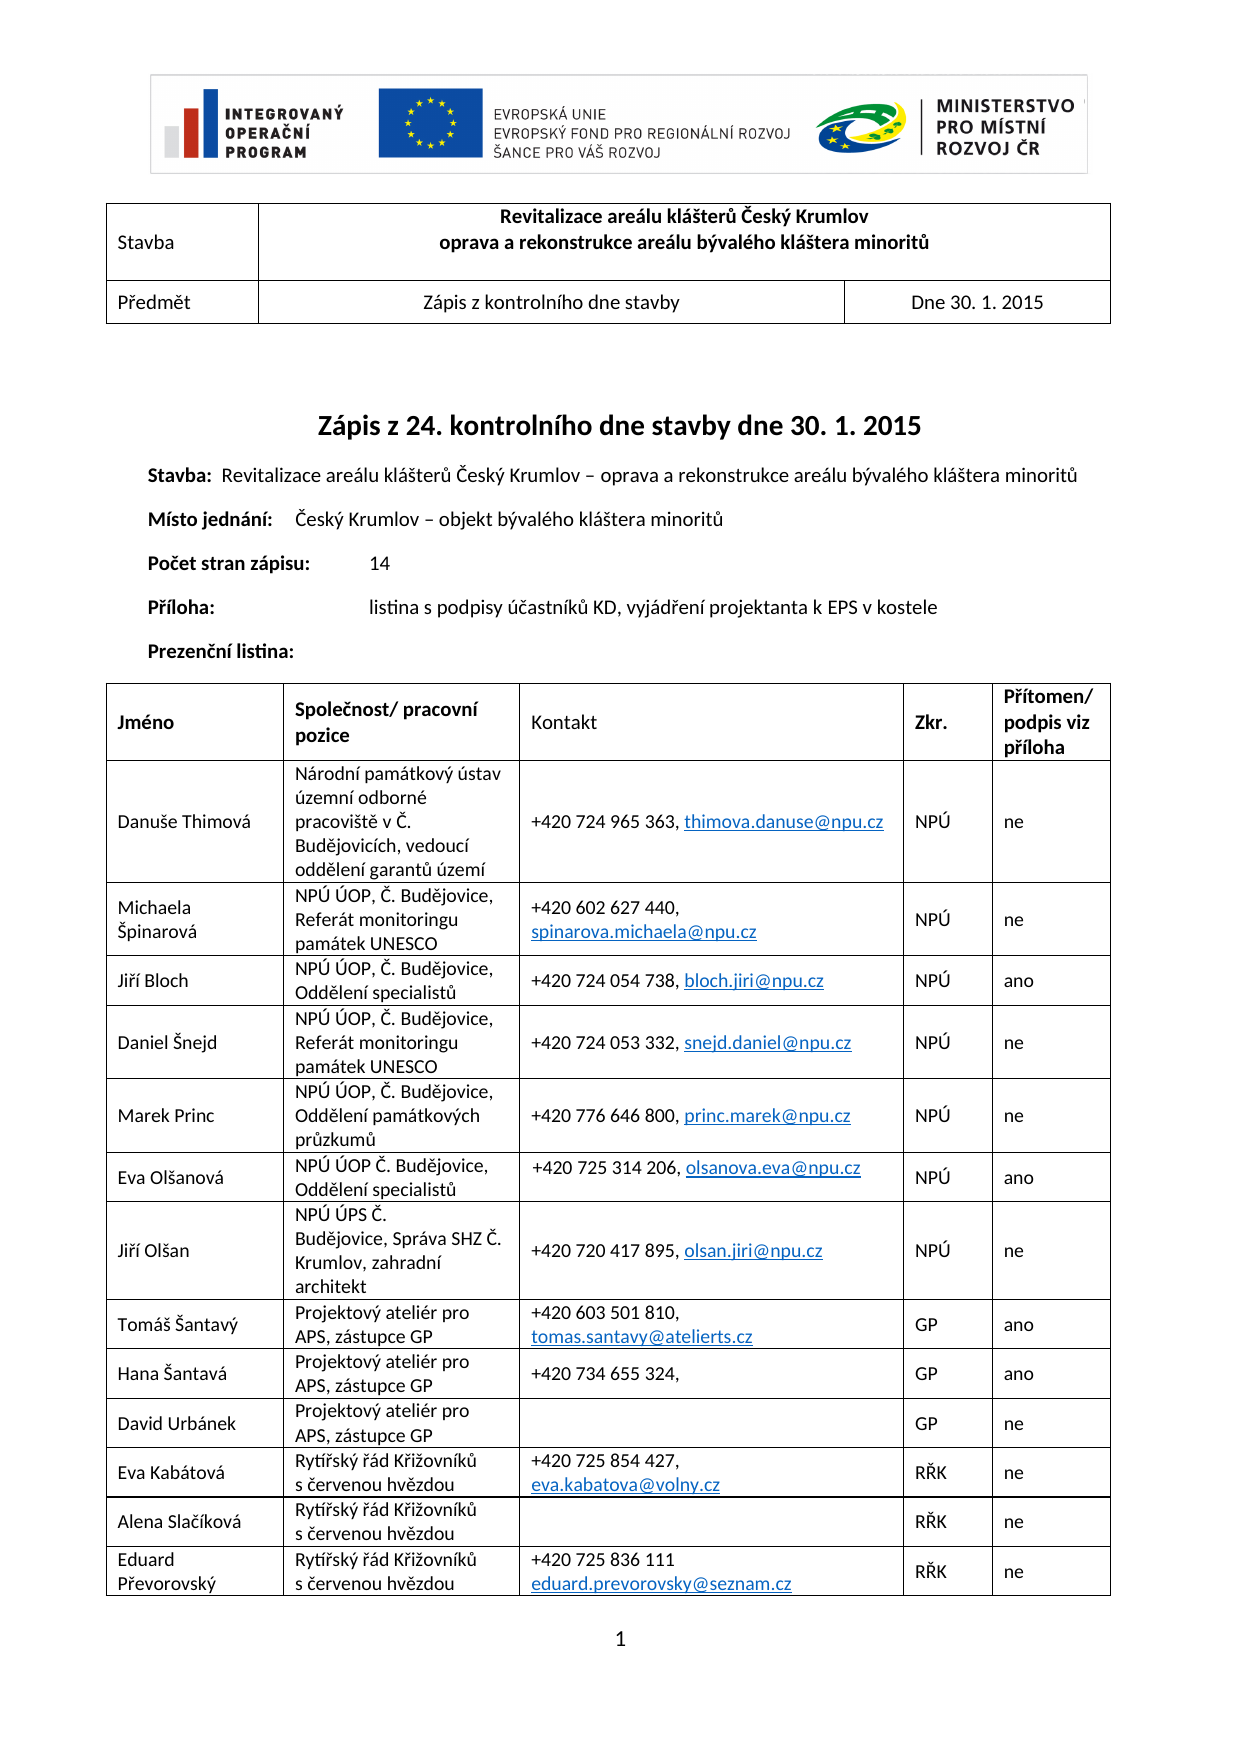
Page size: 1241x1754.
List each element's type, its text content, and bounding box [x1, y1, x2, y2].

table_cell ano [993, 956, 1110, 1005]
table_cell +420 725 854 427, eva.kabatova@volny.cz [520, 1448, 903, 1496]
table_cell Projektový ateliér pro APS, zástupce GP [284, 1399, 519, 1447]
table_cell NPÚ [904, 1079, 992, 1152]
table_cell ano [993, 1153, 1110, 1201]
table_cell +420 776 646 800, princ.marek@npu.cz [520, 1079, 903, 1152]
table_cell +420 602 627 440, spinarova.michaela@npu.cz [520, 883, 903, 955]
table_header Společnost/ pracovní pozice [284, 684, 519, 760]
table_cell ne [993, 761, 1110, 882]
table_cell ne [993, 883, 1110, 955]
text Zápis z 24. kontrolního dne stavby dne 30. 1. 2015 [148, 407, 1093, 443]
table_cell ne [993, 1448, 1110, 1496]
table_header Kontakt [520, 684, 903, 760]
table_cell NPÚ ÚOP, Č. Budějovice, Oddělení specialistů [284, 956, 519, 1005]
table_cell NPÚ ÚOP, Č. Budějovice, Referát monitoringu památek UNESCO [284, 883, 519, 955]
table_cell +420 720 417 895, olsan.jiri@npu.cz [520, 1202, 903, 1299]
table_cell Rytířský řád Křižovníků s červenou hvězdou [284, 1498, 519, 1546]
table_cell NPÚ [904, 1153, 992, 1201]
table_cell Projektový ateliér pro APS, zástupce GP [284, 1300, 519, 1348]
table_header Jméno [107, 684, 283, 760]
table_cell RŘK [904, 1448, 992, 1496]
table_cell Eva Olšanová [107, 1153, 283, 1201]
table_cell NPÚ [904, 956, 992, 1005]
table_cell Alena Slačíková [107, 1498, 283, 1546]
table_cell Marek Princ [107, 1079, 283, 1152]
table_cell ne [993, 1079, 1110, 1152]
table_cell ne [993, 1202, 1110, 1299]
table_cell +420 724 965 363, thimova.danuse@npu.cz [520, 761, 903, 882]
table_cell ne [993, 1399, 1110, 1447]
table_cell Jiří Bloch [107, 956, 283, 1005]
table_cell Rytířský řád Křižovníků s červenou hvězdou [284, 1448, 519, 1496]
table_cell David Urbánek [107, 1399, 283, 1447]
table_cell ano [993, 1349, 1110, 1398]
table_cell Eduard Převorovský [107, 1547, 283, 1595]
table_cell GP [904, 1399, 992, 1447]
table_cell Rytířský řád Křižovníků s červenou hvězdou [284, 1547, 519, 1595]
table_cell GP [904, 1349, 992, 1398]
table_cell NPÚ ÚPS Č. Budějovice, Správa SHZ Č. Krumlov, zahradní architekt [284, 1202, 519, 1299]
table_cell RŘK [904, 1498, 992, 1546]
table_cell Tomáš Šantavý [107, 1300, 283, 1348]
text Prezenční listina: [148, 638, 1093, 664]
table_cell NPÚ ÚOP, Č. Budějovice, Oddělení památkových průzkumů [284, 1079, 519, 1152]
table_cell Michaela Špinarová [107, 883, 283, 955]
table_cell +420 724 054 738, bloch.jiri@npu.cz [520, 956, 903, 1005]
table_cell [520, 1498, 903, 1546]
table_cell NPÚ [904, 883, 992, 955]
table_cell [520, 1399, 903, 1447]
table_cell ne [993, 1547, 1110, 1595]
text Počet stran zápisu: 14 [148, 550, 1093, 576]
table_cell NPÚ [904, 1006, 992, 1078]
table_cell +420 724 053 332, snejd.daniel@npu.cz [520, 1006, 903, 1078]
table_cell +420 725 836 111 eduard.prevorovsky@seznam.cz [520, 1547, 903, 1595]
table_cell RŘK [904, 1547, 992, 1595]
table_cell +420 734 655 324, [520, 1349, 903, 1398]
text Místo jednání: Český Krumlov – objekt bývalého kláštera minoritů [148, 506, 1093, 532]
table_cell Projektový ateliér pro APS, zástupce GP [284, 1349, 519, 1398]
table_cell [520, 1153, 903, 1201]
table_cell NPÚ ÚOP Č. Budějovice, Oddělení specialistů [284, 1153, 519, 1201]
table_cell ne [993, 1006, 1110, 1078]
picture [147, 73, 1093, 175]
table_header Přítomen/ podpis viz příloha [993, 684, 1110, 760]
table_cell GP [904, 1300, 992, 1348]
table_cell ne [993, 1498, 1110, 1546]
table_cell ano [993, 1300, 1110, 1348]
table_cell NPÚ [904, 761, 992, 882]
table_cell Danuše Thimová [107, 761, 283, 882]
table_cell Národní památkový ústav územní odborné pracoviště v Č. Budějovicích, vedoucí oddělení garantů území [284, 761, 519, 882]
text Příloha: listina s podpisy účastníků KD, vyjádření projektanta k EPS v kostele [148, 594, 1093, 620]
table_cell Eva Kabátová [107, 1448, 283, 1496]
table_cell +420 603 501 810, tomas.santavy@atelierts.cz [520, 1300, 903, 1348]
table_cell Jiří Olšan [107, 1202, 283, 1299]
table_header Zkr. [904, 684, 992, 760]
table_cell Hana Šantavá [107, 1349, 283, 1398]
text Stavba: Revitalizace areálu klášterů Český Krumlov – oprava a rekonstrukce areálu bývalého kláštera minoritů [148, 462, 1093, 488]
table_cell NPÚ ÚOP, Č. Budějovice, Referát monitoringu památek UNESCO [284, 1006, 519, 1078]
table_cell Daniel Šnejd [107, 1006, 283, 1078]
table_cell NPÚ [904, 1202, 992, 1299]
